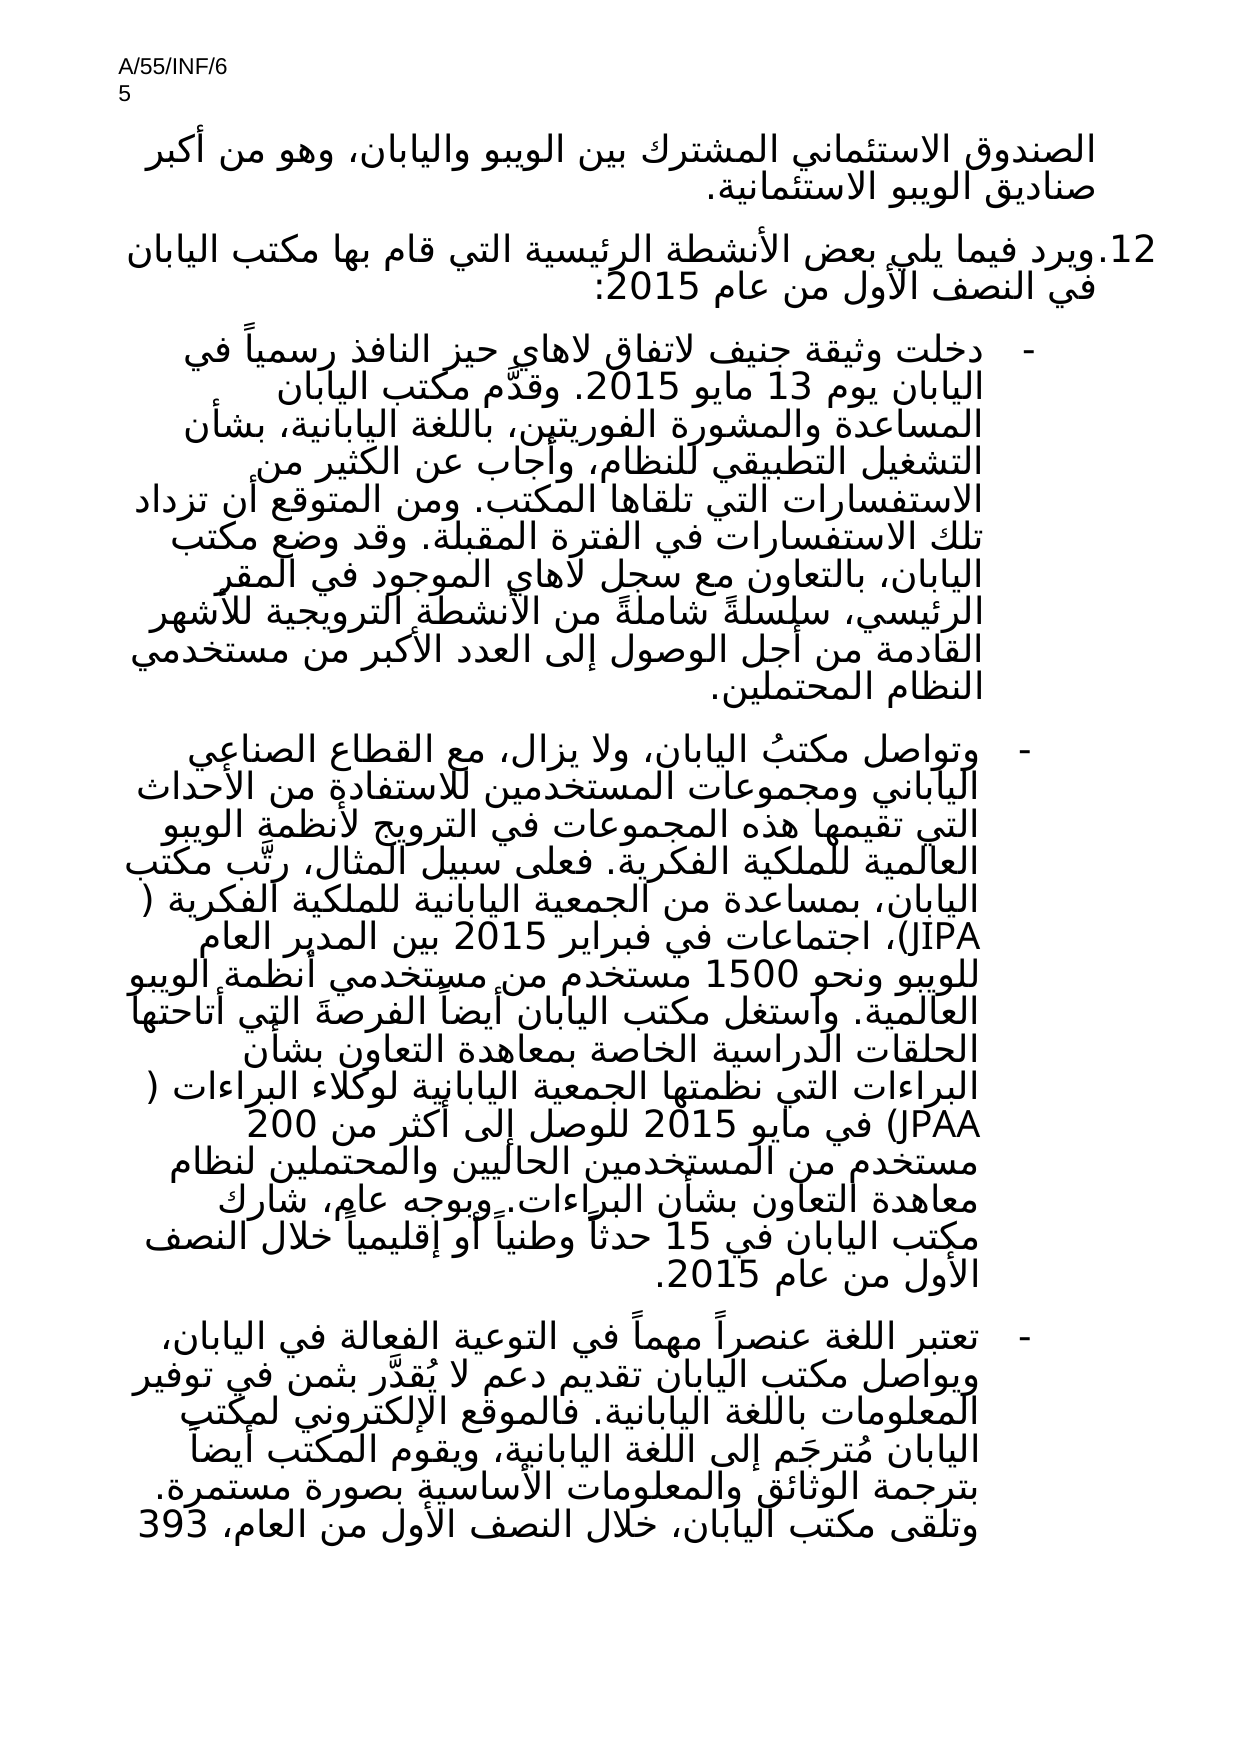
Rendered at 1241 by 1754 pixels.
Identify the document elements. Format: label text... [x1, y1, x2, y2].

list وتواصل مكتبُ اليابان، ولا يزال، مع القطاع الصناعي الياباني ومجموعات المستخدمين للاستفادة من الأحداث التي تقيمها هذه المجموعات في الترويج لأنظمة الويبو العالمية للملكية الفكرية. فعلى سبيل المثال، رتَّب مكتب اليابان، بمساعدة من الجمعية اليابانية للملكية الفكرية (JIPA)، اجتماعات في فبراير 2015 بين المدير العام للويبو ونحو 1500 مستخدم من مستخدمي أنظمة الويبو العالمية. واستغل مكتب اليابان أيضاً الفرصةَ التي أتاحتها الحلقات الدراسية الخاصة بمعاهدة التعاون بشأن البراءات التي نظمتها الجمعية اليابانية لوكلاء البراءات (JPAA) في مايو 2015 للوصل إلى أكثر من 200 مستخدم من المستخدمين الحاليين والمحتملين لنظام معاهدة التعاون بشأن البراءات. وبوجه عام، شارك مكتب اليابان في 15 حدثاً وطنياً أو إقليمياً خلال النصف الأول من عام 2015. [118, 732, 1018, 1295]
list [118, 132, 1097, 207]
list دخلت وثيقة جنيف لاتفاق لاهاي حيز النافذ رسمياً في اليابان يوم 13 مايو 2015. وقدَّم مكتب اليابان المساعدة والمشورة الفوريتين، باللغة اليابانية، بشأن التشغيل التطبيقي للنظام، وأجاب عن الكثير من الاستفسارات التي تلقاها المكتب. ومن المتوقع أن تزداد تلك الاستفسارات في الفترة المقبلة. وقد وضع مكتب اليابان، بالتعاون مع سجل لاهاي الموجود في المقر الرئيسي، سلسلةً شاملةً من الأنشطة الترويجية للأشهر القادمة من أجل الوصول إلى العدد الأكبر من مستخدمي النظام المحتملين. [118, 332, 1022, 707]
list ويرد فيما يلي بعض الأنشطة الرئيسية التي قام بها مكتب اليابان في النصف الأول من عام 2015: [118, 232, 1097, 307]
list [118, 1320, 1018, 1545]
